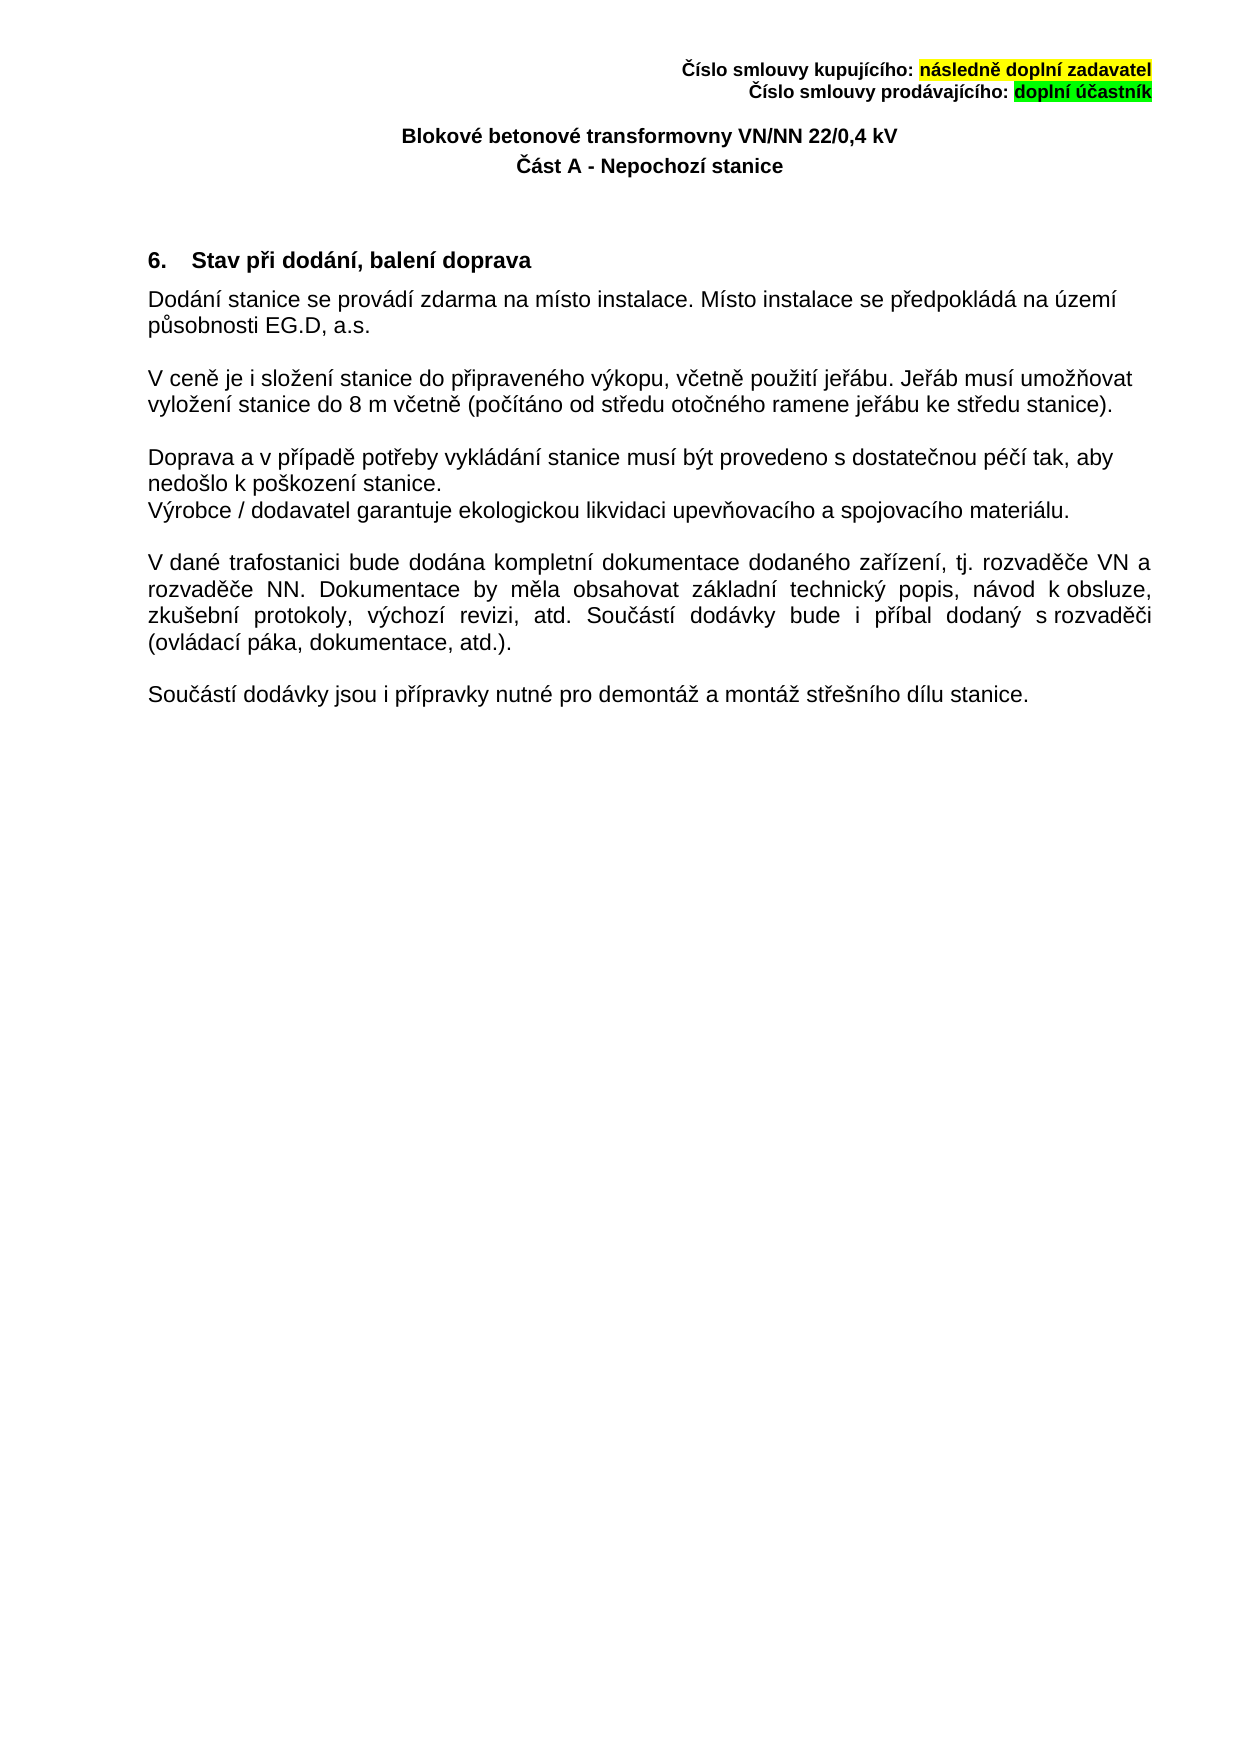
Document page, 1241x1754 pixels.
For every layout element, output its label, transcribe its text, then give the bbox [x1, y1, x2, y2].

text Doprava a v případě potřeby vykládání stanice musí být provedeno s dostatečnou péčí tak, aby nedošlo k poškození stanice. [148, 444, 1152, 497]
text Dodání stanice se provádí zdarma na místo instalace. Místo instalace se předpokládá na území působnosti EG.D, a.s. [148, 286, 1152, 338]
text V dané trafostanici bude dodána kompletní dokumentace dodaného zařízení, tj. rozvaděče VN a rozvaděče NN. Dokumentace by měla obsahovat základní technický popis, návod k obsluze, zkušební protokoly, výchozí revizi, atd. Součástí dodávky bude i příbal dodaný s rozvaděči (ovládací páka, dokumentace, atd.). [148, 549, 1152, 655]
text V ceně je i složení stanice do připraveného výkopu, včetně použití jeřábu. Jeřáb musí umožňovat vyložení stanice do 8 m včetně (počítáno od středu otočného ramene jeřábu ke středu stanice). [148, 365, 1152, 418]
text Součástí dodávky jsou i přípravky nutné pro demontáž a montáž střešního dílu stanice. [148, 681, 1152, 707]
text Výrobce / dodavatel garantuje ekologickou likvidaci upevňovacího a spojovacího materiálu. [148, 497, 1152, 523]
list Stav při dodání, balení doprava [148, 247, 1152, 273]
